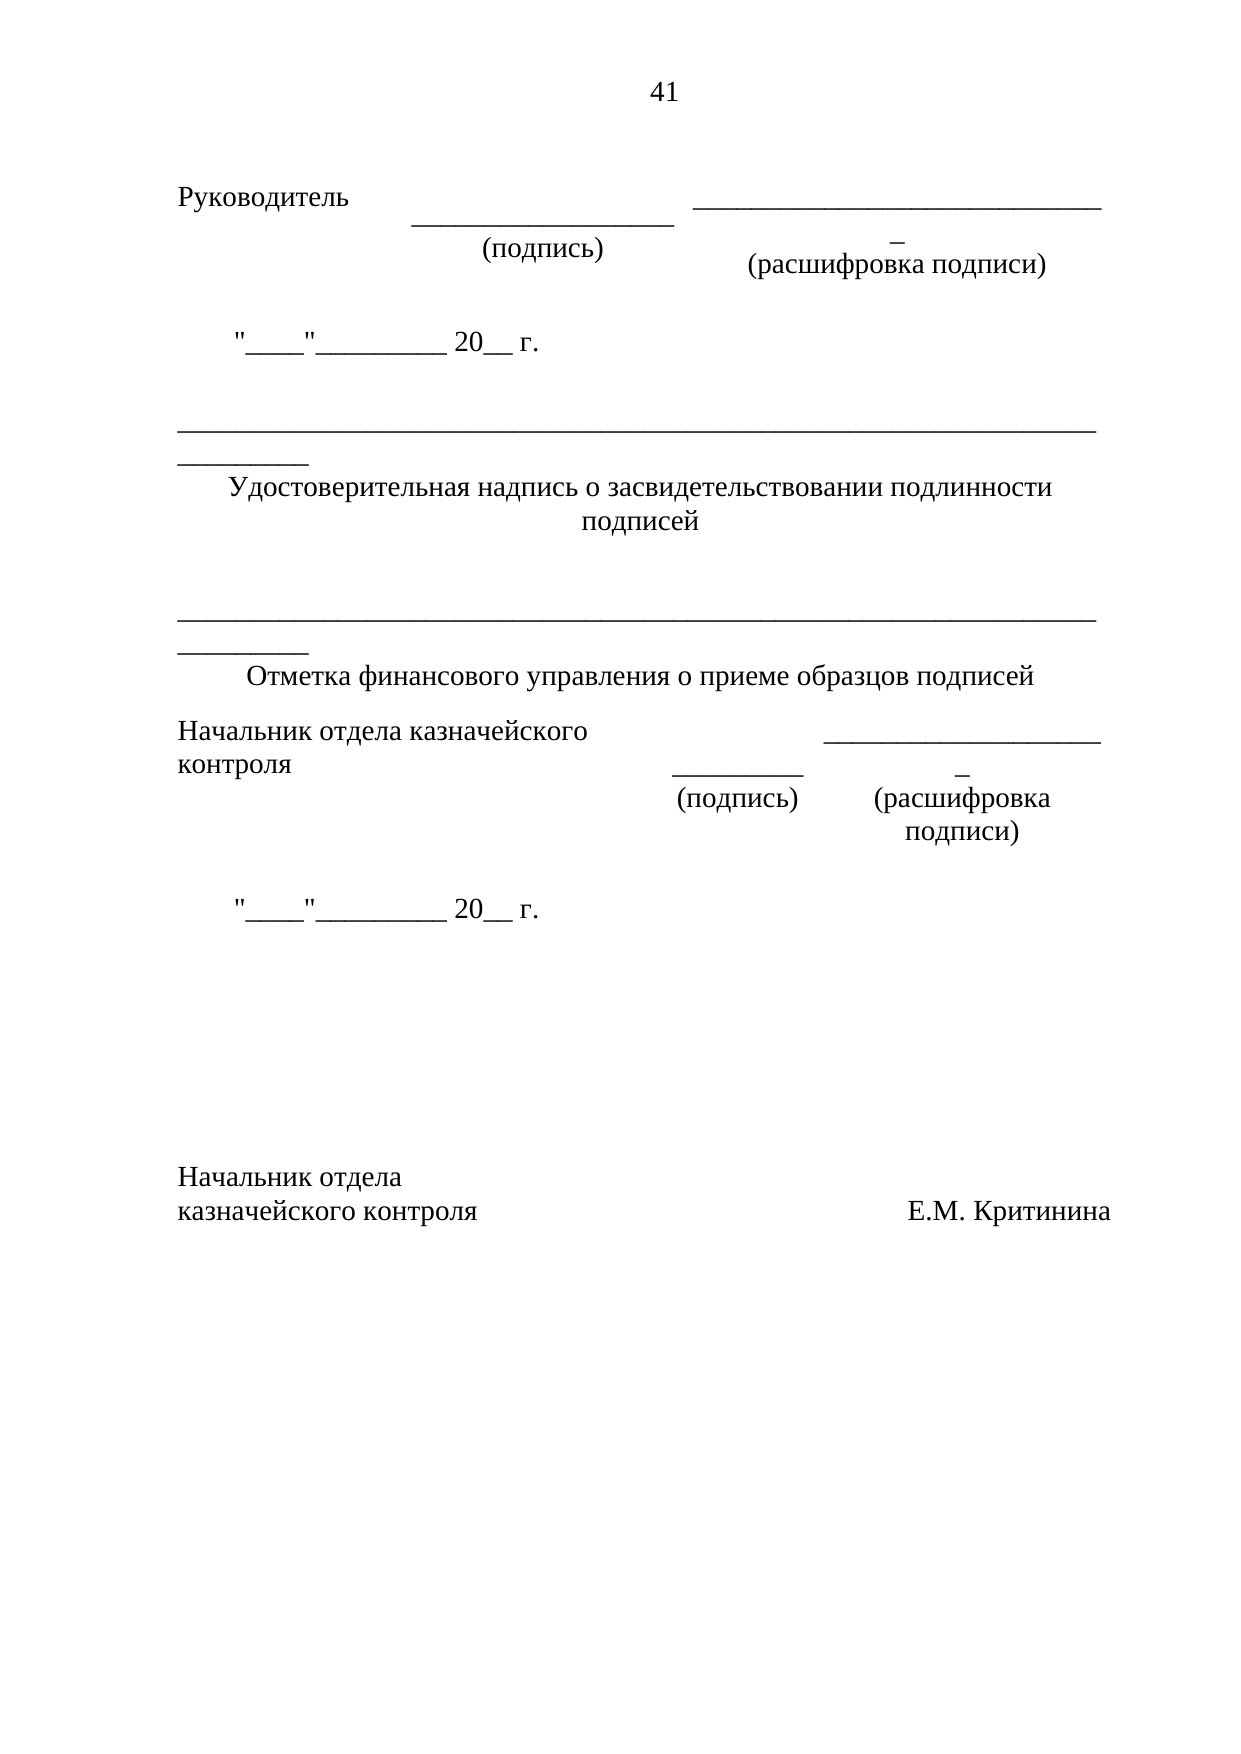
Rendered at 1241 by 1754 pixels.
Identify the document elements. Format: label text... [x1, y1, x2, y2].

text казначейского контроля Е.М. Критинина [177, 1193, 1152, 1227]
text "____"_________ 20__ г. [177, 324, 1152, 358]
table_header Руководитель [171, 169, 401, 291]
table_header ________________________________________________________________________ Отметка финансового управления о приеме образцов подписей [171, 580, 1110, 702]
table_header _____________________________ (расшифровка подписи) [684, 169, 1110, 291]
table_cell _________ (подпись) [661, 702, 814, 858]
table_header ________________________________________________________________________ Удостоверительная надпись о засвидетельствовании подлинности подписей [171, 391, 1110, 547]
table_cell ____________________ (расшифровка подписи) [814, 702, 1110, 858]
table_header __________________ (подпись) [401, 169, 684, 291]
text "____"_________ 20__ г. [177, 891, 1152, 925]
table_cell Начальник отдела казначейского контроля [171, 702, 661, 858]
text Начальник отдела [177, 1159, 1152, 1193]
